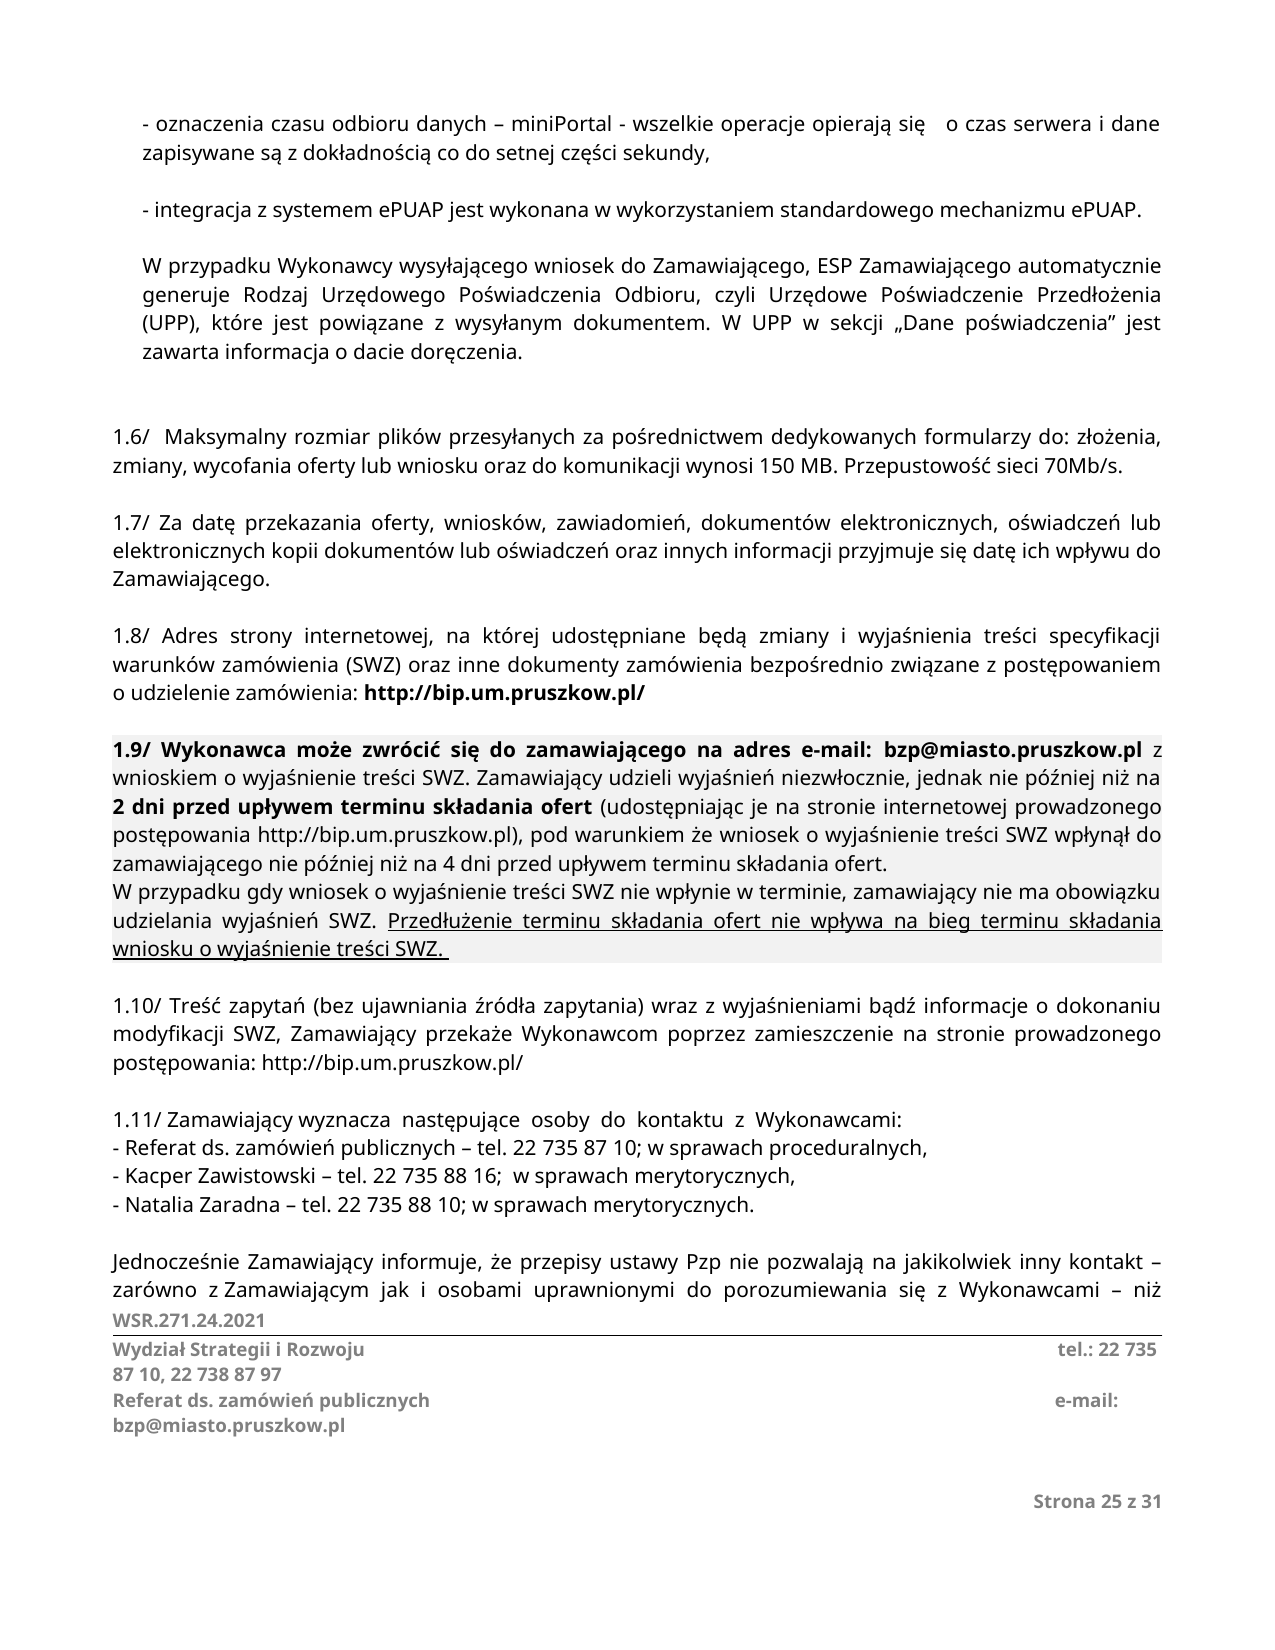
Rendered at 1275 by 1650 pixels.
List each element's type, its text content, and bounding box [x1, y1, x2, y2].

text - oznaczenia czasu odbioru danych – miniPortal - wszelkie operacje opierają się o czas serwera i dane zapisywane są z dokładnością co do setnej części sekundy, [142, 109, 1162, 166]
text 1.6/ Maksymalny rozmiar plików przesyłanych za pośrednictwem dedykowanych formularzy do: złożenia, zmiany, wycofania oferty lub wniosku oraz do komunikacji wynosi 150 MB. Przepustowość sieci 70Mb/s. [112, 422, 1162, 479]
text - integracja z systemem ePUAP jest wykonana w wykorzystaniem standardowego mechanizmu ePUAP. [142, 195, 1162, 223]
text 1.9/ Wykonawca może zwrócić się do zamawiającego na adres e-mail: bzp@miasto.pruszkow.pl z wnioskiem o wyjaśnienie treści SWZ. Zamawiający udzieli wyjaśnień niezwłocznie, jednak nie później niż na 2 dni przed upływem terminu składania ofert (udostępniając je na stronie internetowej prowadzonego postępowania http://bip.um.pruszkow.pl), pod warunkiem że wniosek o wyjaśnienie treści SWZ wpłynął do zamawiającego nie później niż na 4 dni przed upływem terminu składania ofert. [112, 735, 1162, 877]
text 1.11/ Zamawiający wyznacza następujące osoby do kontaktu z Wykonawcami: [112, 1105, 1162, 1133]
text 1.10/ Treść zapytań (bez ujawniania źródła zapytania) wraz z wyjaśnieniami bądź informacje o dokonaniu modyfikacji SWZ, Zamawiający przekaże Wykonawcom poprzez zamieszczenie na stronie prowadzonego postępowania: http://bip.um.pruszkow.pl/ [112, 991, 1162, 1076]
text - Natalia Zaradna – tel. 22 735 88 10; w sprawach merytorycznych. [112, 1190, 1162, 1218]
text - Kacper Zawistowski – tel. 22 735 88 16; w sprawach merytorycznych, [112, 1162, 1162, 1190]
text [112, 1247, 1162, 1304]
text W przypadku gdy wniosek o wyjaśnienie treści SWZ nie wpłynie w terminie, zamawiający nie ma obowiązku udzielania wyjaśnień SWZ. Przedłużenie terminu składania ofert nie wpływa na bieg terminu składania wniosku o wyjaśnienie treści SWZ. [112, 877, 1162, 963]
text 1.7/ Za datę przekazania oferty, wniosków, zawiadomień, dokumentów elektronicznych, oświadczeń lub elektronicznych kopii dokumentów lub oświadczeń oraz innych informacji przyjmuje się datę ich wpływu do Zamawiającego. [112, 508, 1162, 593]
text - Referat ds. zamówień publicznych – tel. 22 735 87 10; w sprawach proceduralnych, [112, 1133, 1162, 1162]
text W przypadku Wykonawcy wysyłającego wniosek do Zamawiającego, ESP Zamawiającego automatycznie generuje Rodzaj Urzędowego Poświadczenia Odbioru, czyli Urzędowe Poświadczenie Przedłożenia (UPP), które jest powiązane z wysyłanym dokumentem. W UPP w sekcji „Dane poświadczenia” jest zawarta informacja o dacie doręczenia. [142, 252, 1162, 365]
text 1.8/ Adres strony internetowej, na której udostępniane będą zmiany i wyjaśnienia treści specyfikacji warunków zamówienia (SWZ) oraz inne dokumenty zamówienia bezpośrednio związane z postępowaniem o udzielenie zamówienia: http://bip.um.pruszkow.pl/ [112, 621, 1162, 707]
